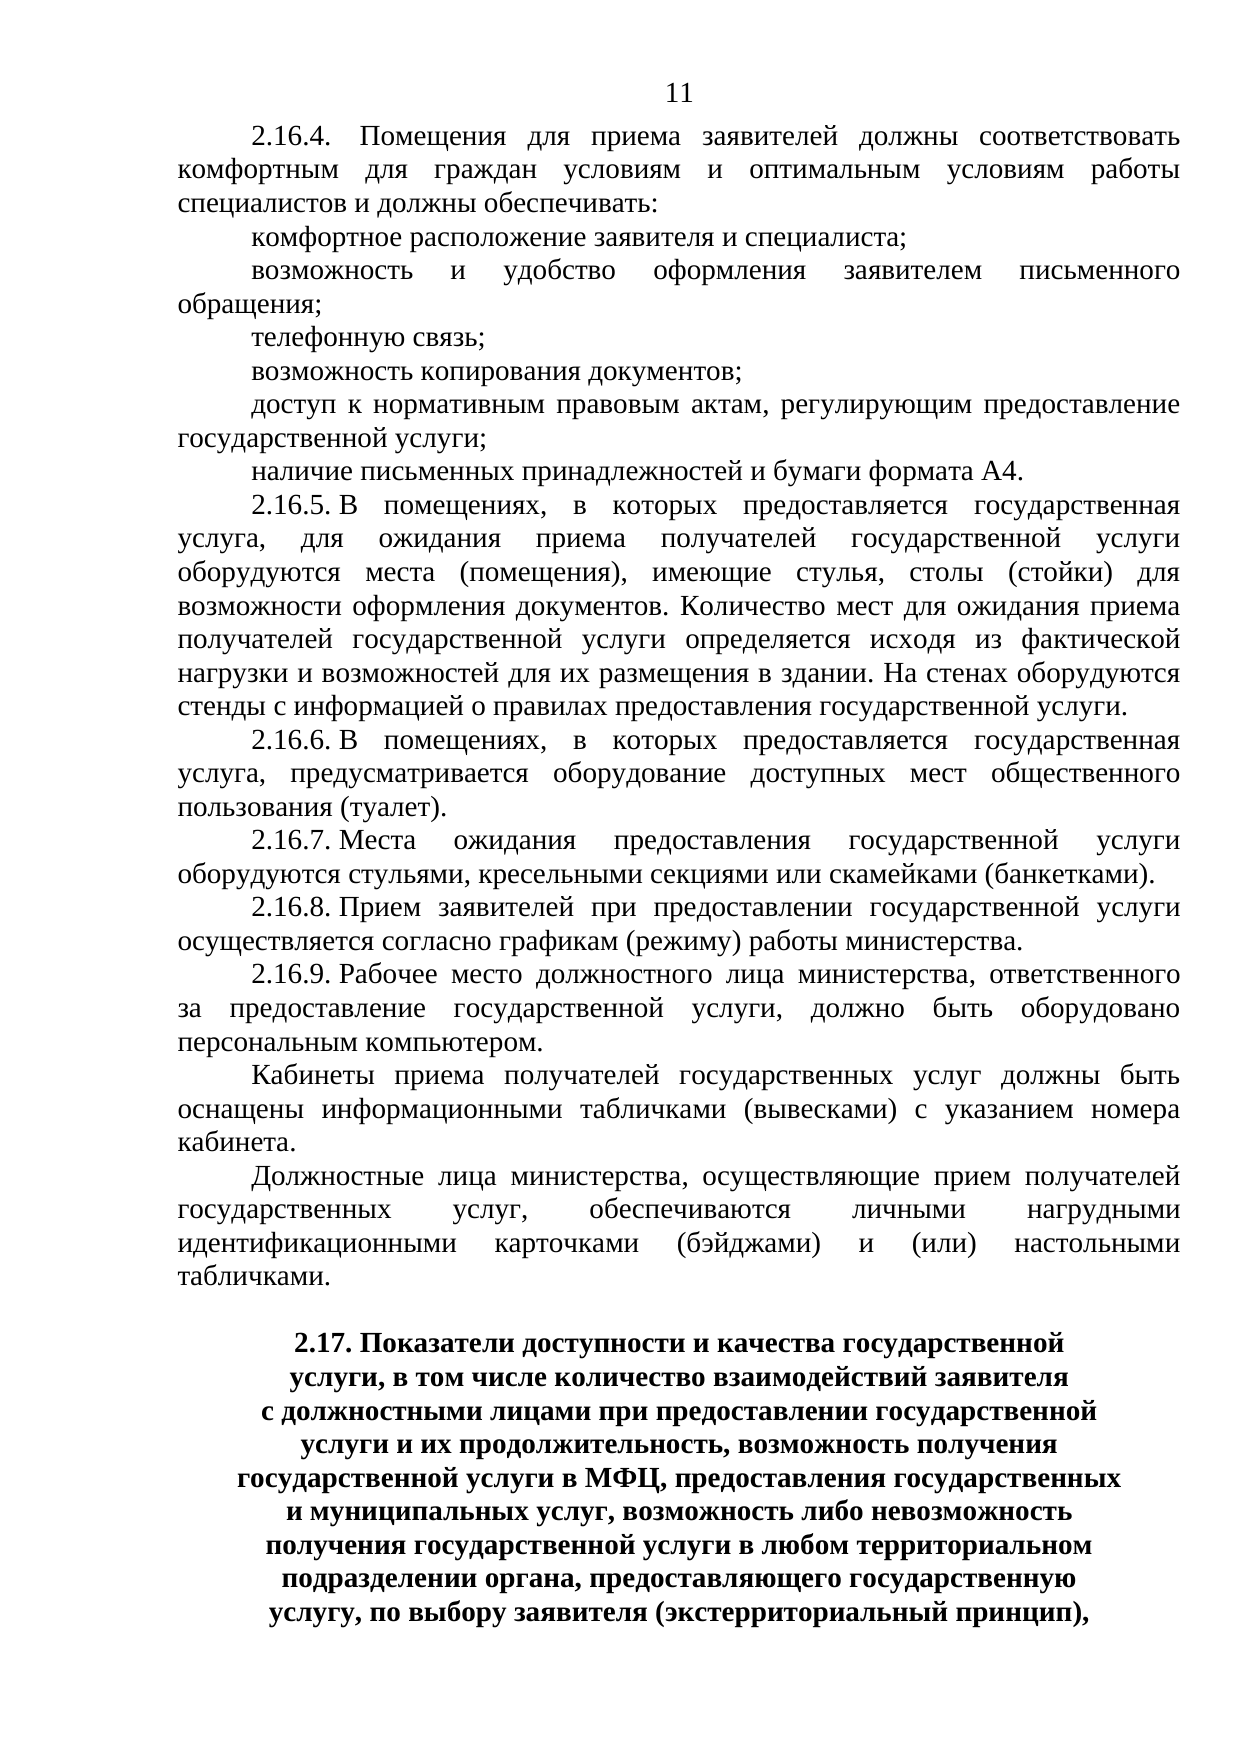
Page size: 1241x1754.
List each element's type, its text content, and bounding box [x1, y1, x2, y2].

text 2.16.9. Рабочее место должностного лица министерства, ответственного за предоставление государственной услуги, должно быть оборудовано персональным компьютером. [177, 957, 1181, 1057]
text услуги и их продолжительность, возможность получения [177, 1426, 1181, 1460]
text возможность копирования документов; [177, 353, 1181, 386]
text наличие письменных принадлежностей и бумаги формата A4. [177, 453, 1181, 487]
text Кабинеты приема получателей государственных услуг должны быть оснащены информационными табличками (вывесками) с указанием номера кабинета. [177, 1057, 1181, 1158]
text и муниципальных услуг, возможность либо невозможность [177, 1493, 1181, 1527]
text Должностные лица министерства, осуществляющие прием получателей государственных услуг, обеспечиваются личными нагрудными идентификационными карточками (бэйджами) и (или) настольными табличками. [177, 1158, 1181, 1292]
text комфортное расположение заявителя и специалиста; [177, 219, 1181, 252]
text государственной услуги в МФЦ, предоставления государственных [177, 1460, 1181, 1493]
text получения государственной услуги в любом территориальном [177, 1527, 1181, 1560]
text 2.16.4. Помещения для приема заявителей должны соответствовать комфортным для граждан условиям и оптимальным условиям работы специалистов и должны обеспечивать: [177, 118, 1181, 219]
text возможность и удобство оформления заявителем письменного обращения; [177, 252, 1181, 319]
text телефонную связь; [177, 319, 1181, 353]
text 2.17. Показатели доступности и качества государственной [177, 1326, 1181, 1359]
text с должностными лицами при предоставлении государственной [177, 1393, 1181, 1426]
text услугу, по выбору заявителя (экстерриториальный принцип), [177, 1594, 1181, 1627]
text услуги, в том числе количество взаимодействий заявителя [177, 1359, 1181, 1393]
text 2.16.6. В помещениях, в которых предоставляется государственная услуга, предусматривается оборудование доступных мест общественного пользования (туалет). [177, 722, 1181, 822]
text 2.16.5. В помещениях, в которых предоставляется государственная услуга, для ожидания приема получателей государственной услуги оборудуются места (помещения), имеющие стулья, столы (стойки) для возможности оформления документов. Количество мест для ожидания приема получателей государственной услуги определяется исходя из фактической нагрузки и возможностей для их размещения в здании. На стенах оборудуются стенды с информацией о правилах предоставления государственной услуги. [177, 487, 1181, 722]
text 2.16.7. Места ожидания предоставления государственной услуги оборудуются стульями, кресельными секциями или скамейками (банкетками). [177, 822, 1181, 889]
text подразделении органа, предоставляющего государственную [177, 1560, 1181, 1594]
text 2.16.8. Прием заявителей при предоставлении государственной услуги осуществляется согласно графикам (режиму) работы министерства. [177, 889, 1181, 957]
text доступ к нормативным правовым актам, регулирующим предоставление государственной услуги; [177, 386, 1181, 453]
